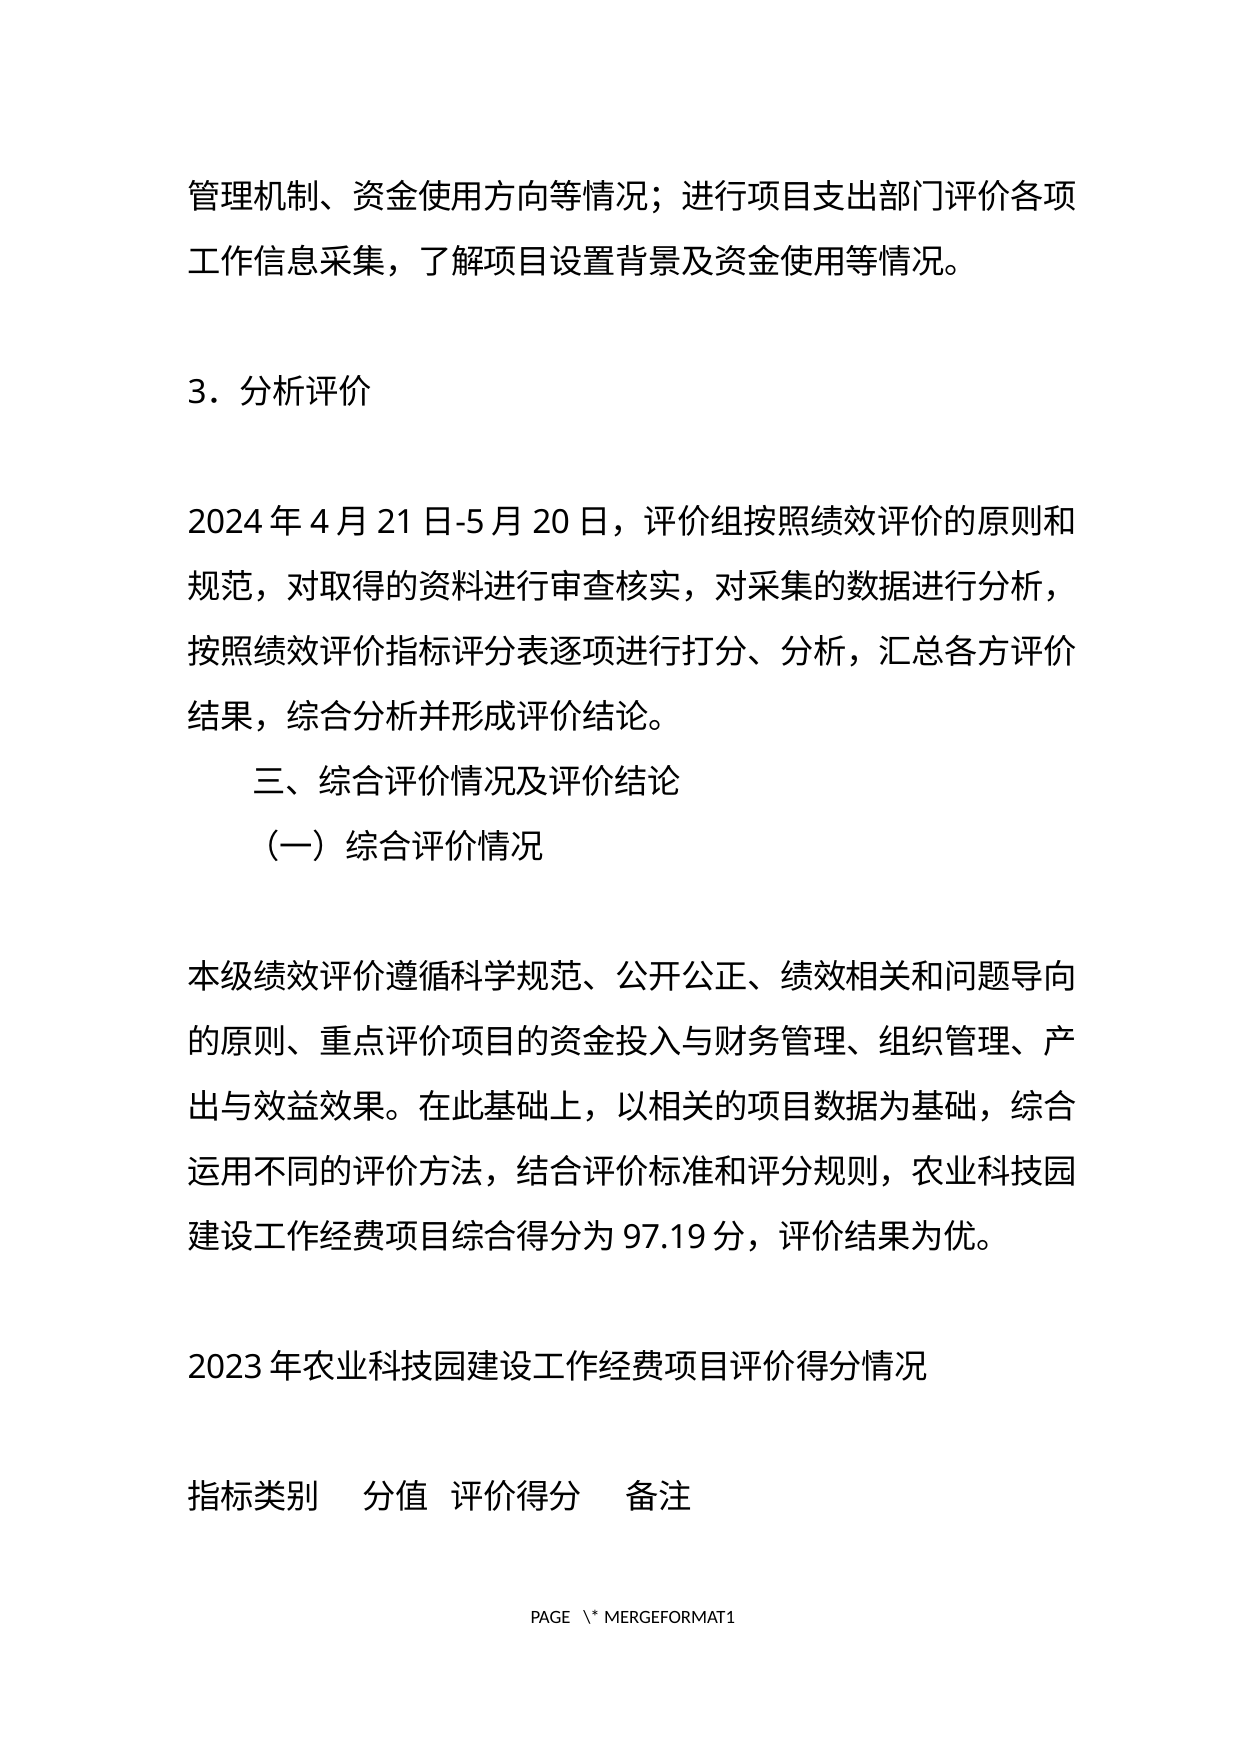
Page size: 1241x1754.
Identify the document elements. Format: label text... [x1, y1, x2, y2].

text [187, 812, 1078, 1527]
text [187, 162, 1078, 747]
text 三、综合评价情况及评价结论 [187, 747, 1078, 812]
